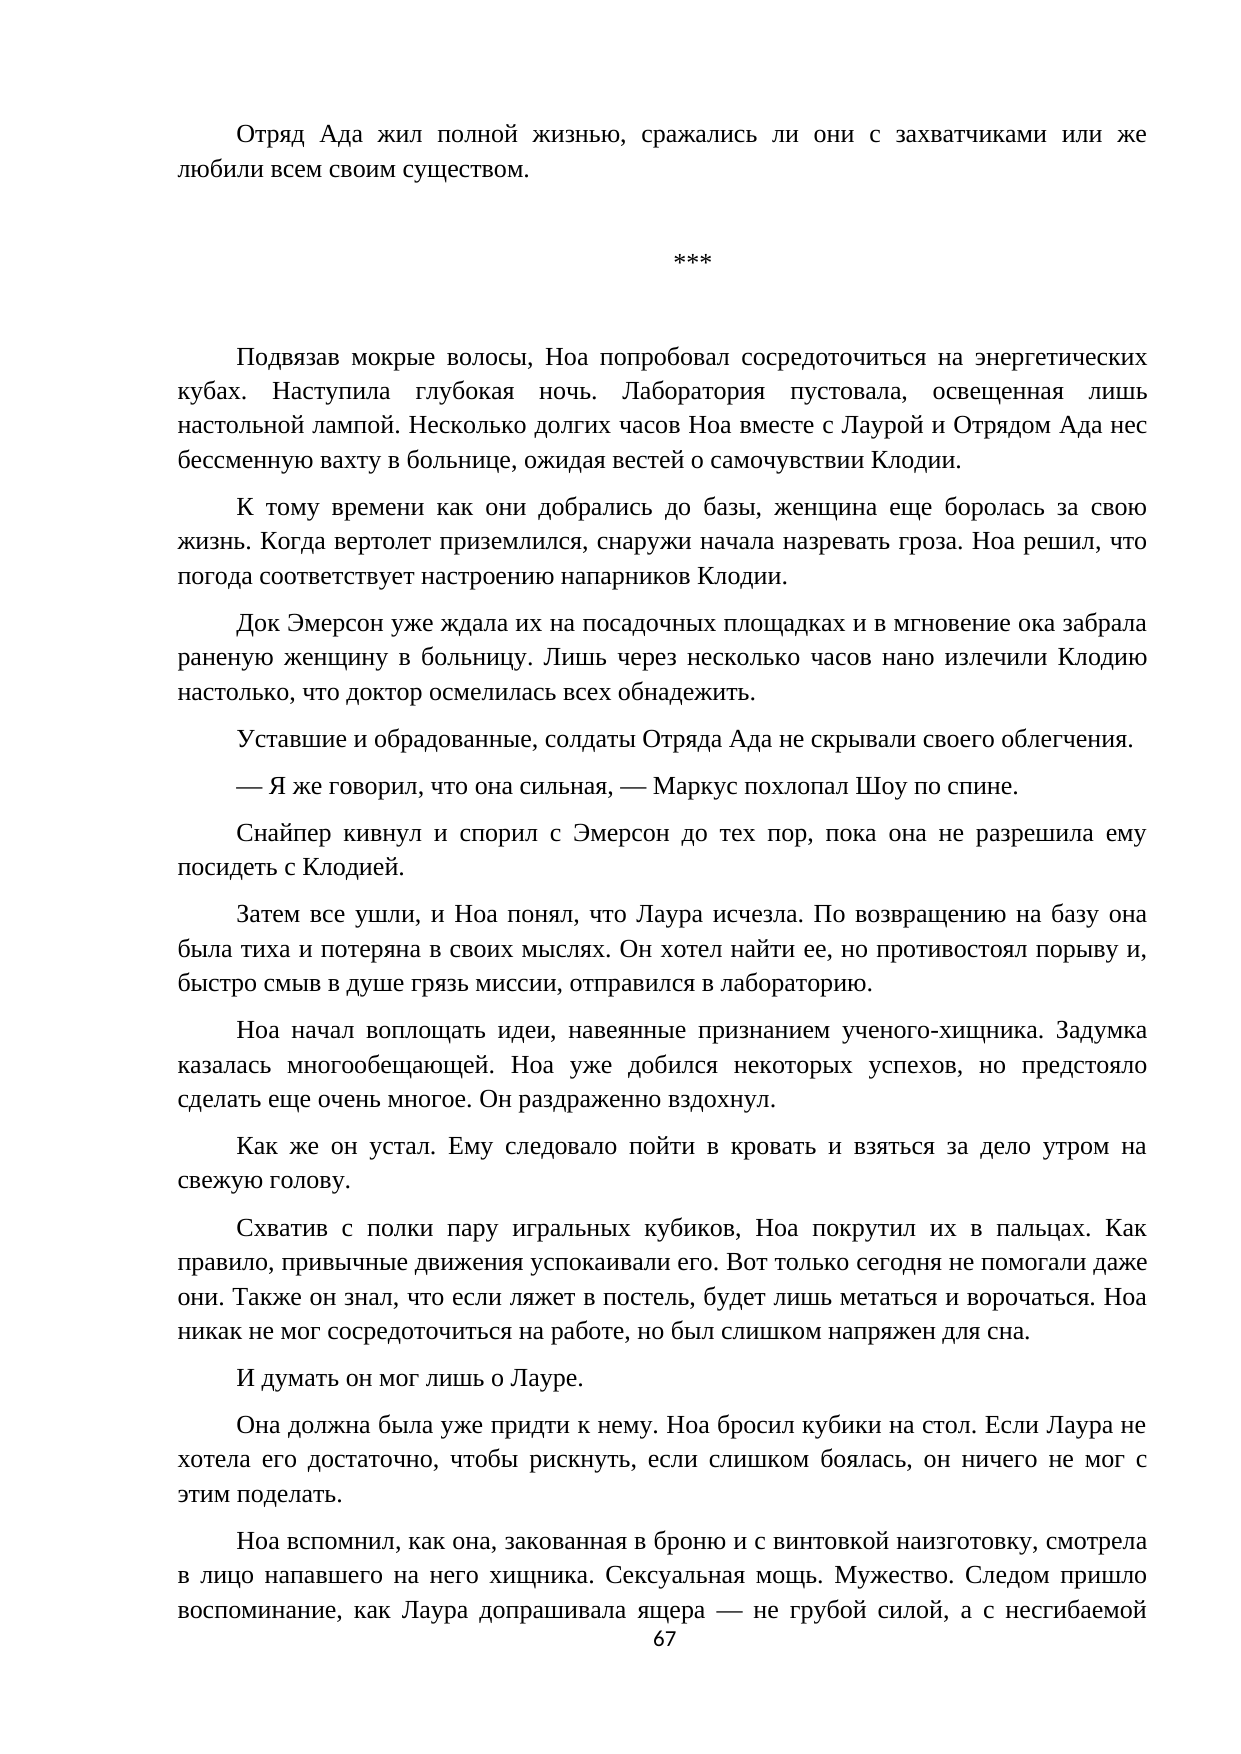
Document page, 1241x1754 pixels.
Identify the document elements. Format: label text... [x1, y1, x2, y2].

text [177, 1525, 1149, 1624]
text И думать он мог лишь о Лауре. [177, 1362, 1149, 1392]
text Ноа начал воплощать идеи, навеянные признанием ученого-хищника. Задумка казалась многообещающей. Ноа уже добился некоторых успехов, но предстояло сделать еще очень многое. Он раздраженно вздохнул. [177, 1014, 1149, 1113]
text Как же он устал. Ему следовало пойти в кровать и взяться за дело утром на свежую голову. [177, 1130, 1149, 1194]
text Уставшие и обрадованные, солдаты Отряда Ада не скрывали своего облегчения. [177, 723, 1149, 753]
text Отряд Ада жил полной жизнью, сражались ли они с захватчиками или же любили всем своим существом. [177, 118, 1148, 183]
text Снайпер кивнул и спорил с Эмерсон до тех пор, пока она не разрешила ему посидеть с Клодией. [177, 817, 1149, 881]
text Подвязав мокрые волосы, Ноа попробовал сосредоточиться на энергетических кубах. Наступила глубокая ночь. Лаборатория пустовала, освещенная лишь настольной лампой. Несколько долгих часов Ноа вместе с Лаурой и Отрядом Ада нес бессменную вахту в больнице, ожидая вестей о самочувствии Клодии. [177, 341, 1149, 474]
text Док Эмерсон уже ждала их на посадочных площадках и в мгновение ока забрала раненую женщину в больницу. Лишь через несколько часов нано излечили Клодию настолько, что доктор осмелилась всех обнадежить. [177, 607, 1149, 706]
text К тому времени как они добрались до базы, женщина еще боролась за свою жизнь. Когда вертолет приземлился, снаружи начала назревать гроза. Ноа решил, что погода соответствует настроению напарников Клодии. [177, 491, 1149, 590]
text *** [177, 247, 1149, 277]
text Она должна была уже придти к нему. Ноа бросил кубики на стол. Если Лаура не хотела его достаточно, чтобы рискнуть, если слишком боялась, он ничего не мог с этим поделать. [177, 1409, 1149, 1508]
text Схватив с полки пару игральных кубиков, Ноа покрутил их в пальцах. Как правило, привычные движения успокаивали его. Вот только сегодня не помогали даже они. Также он знал, что если ляжет в постель, будет лишь метаться и ворочаться. Ноа никак не мог сосредоточиться на работе, но был слишком напряжен для сна. [177, 1212, 1149, 1345]
text Затем все ушли, и Ноа понял, что Лаура исчезла. По возвращению на базу она была тиха и потеряна в своих мыслях. Он хотел найти ее, но противостоял порыву и, быстро смыв в душе грязь миссии, отправился в лабораторию. [177, 898, 1149, 997]
text — Я же говорил, что она сильная, — Маркус похлопал Шоу по спине. [177, 770, 1149, 800]
